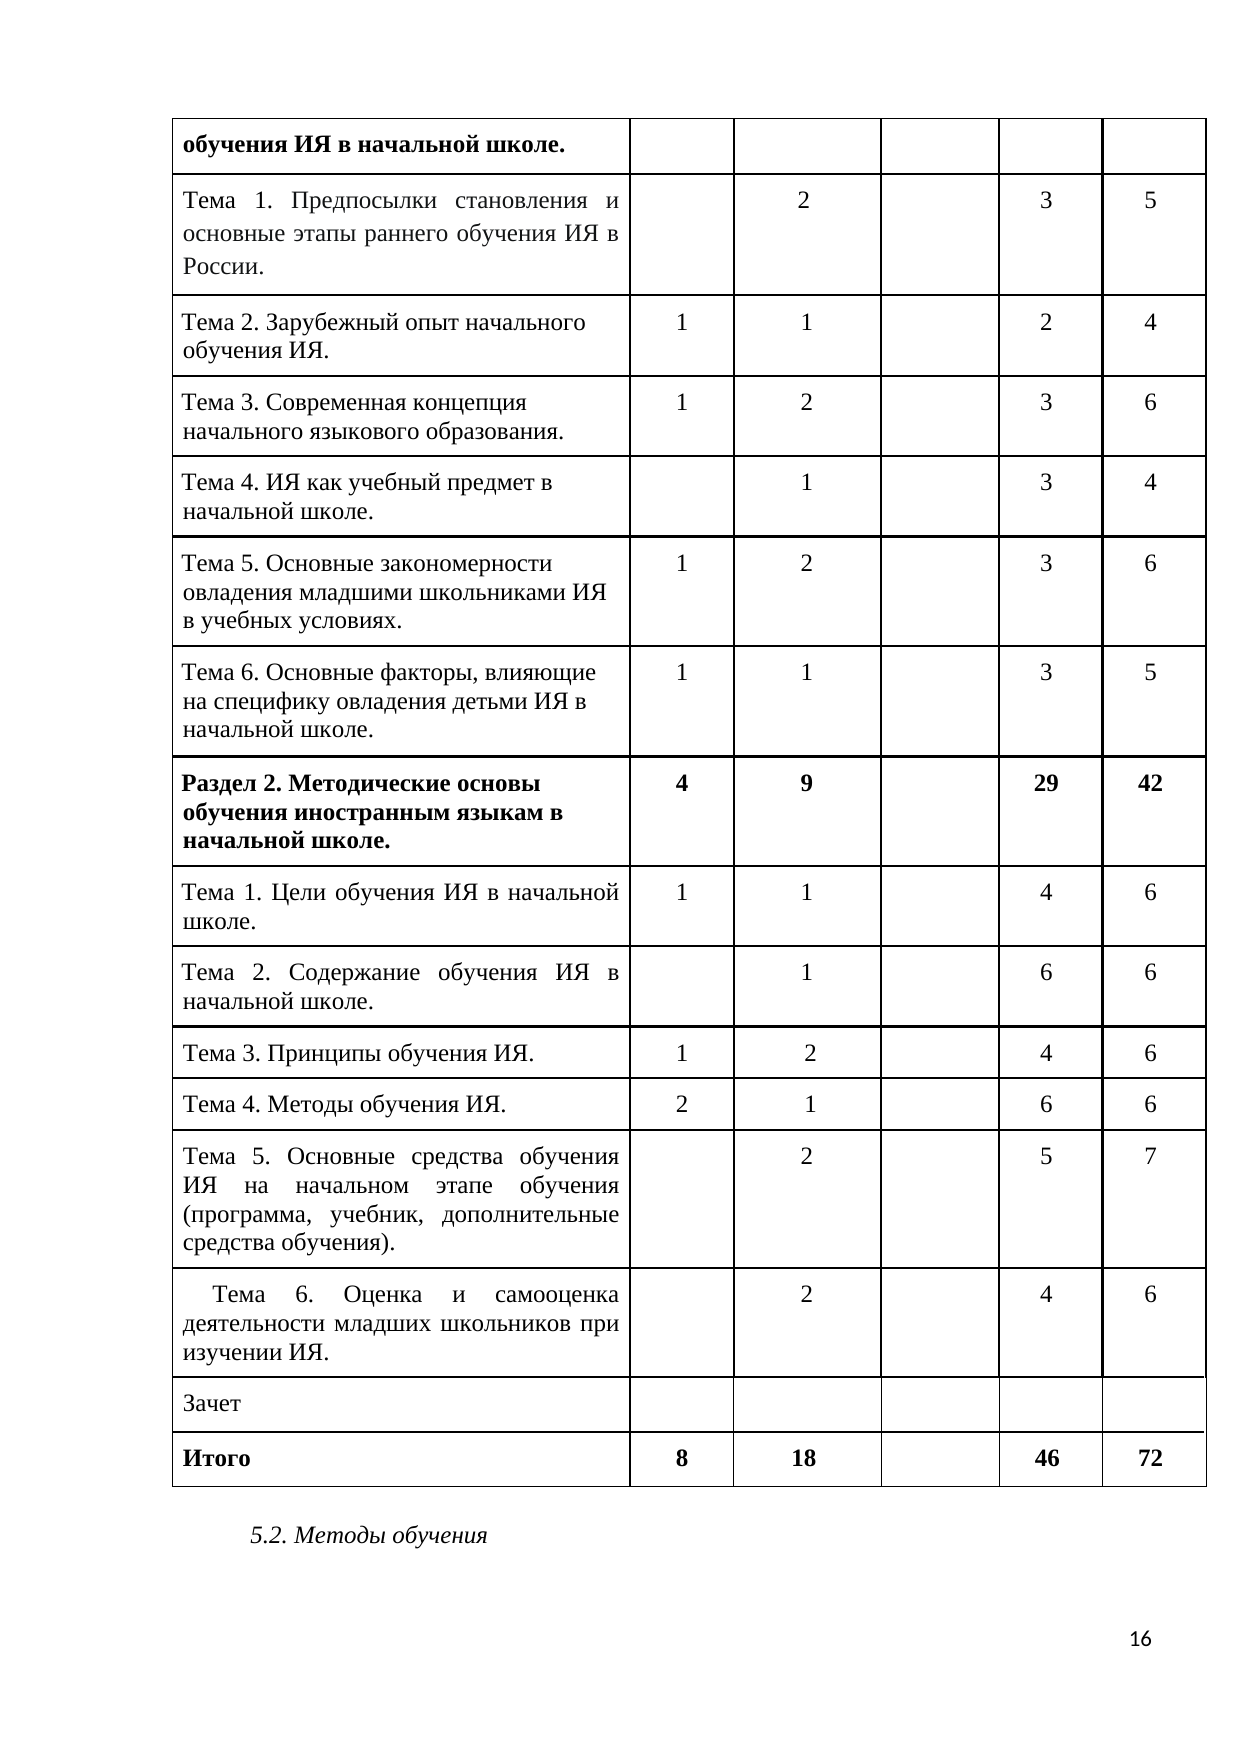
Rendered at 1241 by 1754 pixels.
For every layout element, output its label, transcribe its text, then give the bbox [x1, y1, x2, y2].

table_cell 1 [631, 296, 733, 374]
table_cell [882, 758, 998, 864]
table_cell Тема 5. Основные закономерности овладения младшими школьниками ИЯ в учебных условиях. [173, 538, 629, 644]
table_cell Тема 2. Зарубежный опыт начального обучения ИЯ. [173, 296, 629, 374]
table_cell [882, 1378, 999, 1431]
table_cell 4 [1104, 296, 1205, 374]
table_cell 1 [631, 867, 733, 945]
table_cell 5 [1000, 1131, 1101, 1267]
table_cell Тема 3. Принципы обучения ИЯ. [173, 1028, 629, 1077]
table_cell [173, 119, 629, 173]
table_cell 2 [735, 1028, 880, 1077]
table_cell 2 [631, 1079, 733, 1129]
table_cell [882, 377, 998, 455]
table_cell 6 [1104, 538, 1205, 644]
table_cell 3 [1000, 457, 1101, 535]
table_cell Тема 6. Оценка и самооценка деятельности младших школьников при изучении ИЯ. [173, 1269, 629, 1376]
table_cell 3 [1000, 647, 1101, 755]
table_cell [631, 947, 733, 1025]
table_cell Зачет [173, 1378, 629, 1431]
table_cell 4 [1104, 457, 1205, 535]
table_cell Тема 1. Предпосылки становления и основные этапы раннего обучения ИЯ в России. [173, 175, 629, 294]
table_cell [882, 867, 998, 945]
table_cell 42 [1104, 758, 1205, 864]
table_cell 29 [1000, 758, 1101, 864]
table_cell 2 [735, 1269, 880, 1376]
table_cell [631, 1131, 733, 1267]
text 5.2. Методы обучения [177, 1520, 1152, 1549]
table_cell [631, 175, 733, 294]
table_cell 1 [631, 377, 733, 455]
table_cell 30 [1104, 119, 1205, 173]
table_cell 2 [735, 377, 880, 455]
table_cell Тема 1. Цели обучения ИЯ в начальной школе. [173, 867, 629, 945]
table_cell 1 [735, 296, 880, 374]
table_cell [1103, 1376, 1206, 1431]
table_cell 3 [1000, 377, 1101, 455]
table_cell 4 [1000, 1028, 1101, 1077]
table_cell 6 [1104, 867, 1205, 945]
table_cell 6 [1104, 1079, 1205, 1129]
table_cell [882, 296, 998, 374]
table_cell 72 [1103, 1431, 1206, 1486]
table_cell 5 [1104, 175, 1205, 294]
table_cell 6 [1104, 1028, 1205, 1077]
table_cell Тема 4. ИЯ как учебный предмет в начальной школе. [173, 457, 629, 535]
table_cell 2 [735, 175, 880, 294]
table_cell 6 [1000, 1079, 1101, 1129]
table_cell 1 [735, 947, 880, 1025]
table_cell 17 [1000, 119, 1101, 173]
table_cell [882, 457, 998, 535]
table_cell Тема 3. Современная концепция начального языкового образования. [173, 377, 629, 455]
table_cell [882, 538, 998, 644]
table_cell [1000, 1378, 1102, 1431]
table_cell 6 [1104, 1269, 1205, 1376]
table_cell 6 [1104, 377, 1205, 455]
table_cell [734, 1378, 881, 1431]
table_cell 1 [735, 457, 880, 535]
table_cell [631, 1378, 733, 1431]
table_cell 46 [1000, 1433, 1102, 1486]
table_cell [882, 1028, 998, 1077]
table_cell 1 [735, 647, 880, 755]
table_cell 4 [631, 119, 733, 173]
table_cell Раздел 2. Методические основы обучения иностранным языкам в начальной школе. [173, 758, 629, 864]
table_cell [882, 947, 998, 1025]
table_cell 1 [631, 1028, 733, 1077]
table_cell 3 [1000, 538, 1101, 644]
table_cell 2 [735, 538, 880, 644]
table_cell 1 [631, 538, 733, 644]
table_cell Тема 2. Содержание обучения ИЯ в начальной школе. [173, 947, 629, 1025]
table_cell 5 [1104, 647, 1205, 755]
table_cell Тема 6. Основные факторы, влияющие на специфику овладения детьми ИЯ в начальной школе. [173, 647, 629, 755]
table_cell [882, 1131, 998, 1267]
table_cell [882, 175, 998, 294]
table_cell 4 [1000, 1269, 1101, 1376]
table_cell 2 [1000, 296, 1101, 374]
table_cell [882, 1433, 999, 1486]
table_cell 1 [631, 647, 733, 755]
table_cell [882, 119, 998, 173]
table_cell 1 [735, 1079, 880, 1129]
table_cell 6 [1104, 947, 1205, 1025]
table_cell 3 [1000, 175, 1101, 294]
table_cell 4 [631, 758, 733, 864]
table_cell 6 [1000, 947, 1101, 1025]
table_cell [631, 457, 733, 535]
table_cell Тема 4. Методы обучения ИЯ. [173, 1079, 629, 1129]
table_cell Тема 5. Основные средства обучения ИЯ на начальном этапе обучения (программа, учебник, дополнительные средства обучения). [173, 1131, 629, 1267]
table_cell Итого [173, 1433, 629, 1486]
table_cell 4 [1000, 867, 1101, 945]
table_cell 7 [1104, 1131, 1205, 1267]
table_cell [882, 647, 998, 755]
table_cell 9 [735, 758, 880, 864]
table_cell [882, 1269, 998, 1376]
table_cell 9 [735, 119, 880, 173]
table_cell 1 [735, 867, 880, 945]
table_cell 2 [735, 1131, 880, 1267]
table_cell [882, 1079, 998, 1129]
table_cell [631, 1269, 733, 1376]
table_cell 8 [631, 1433, 733, 1486]
table_cell 18 [734, 1433, 881, 1486]
